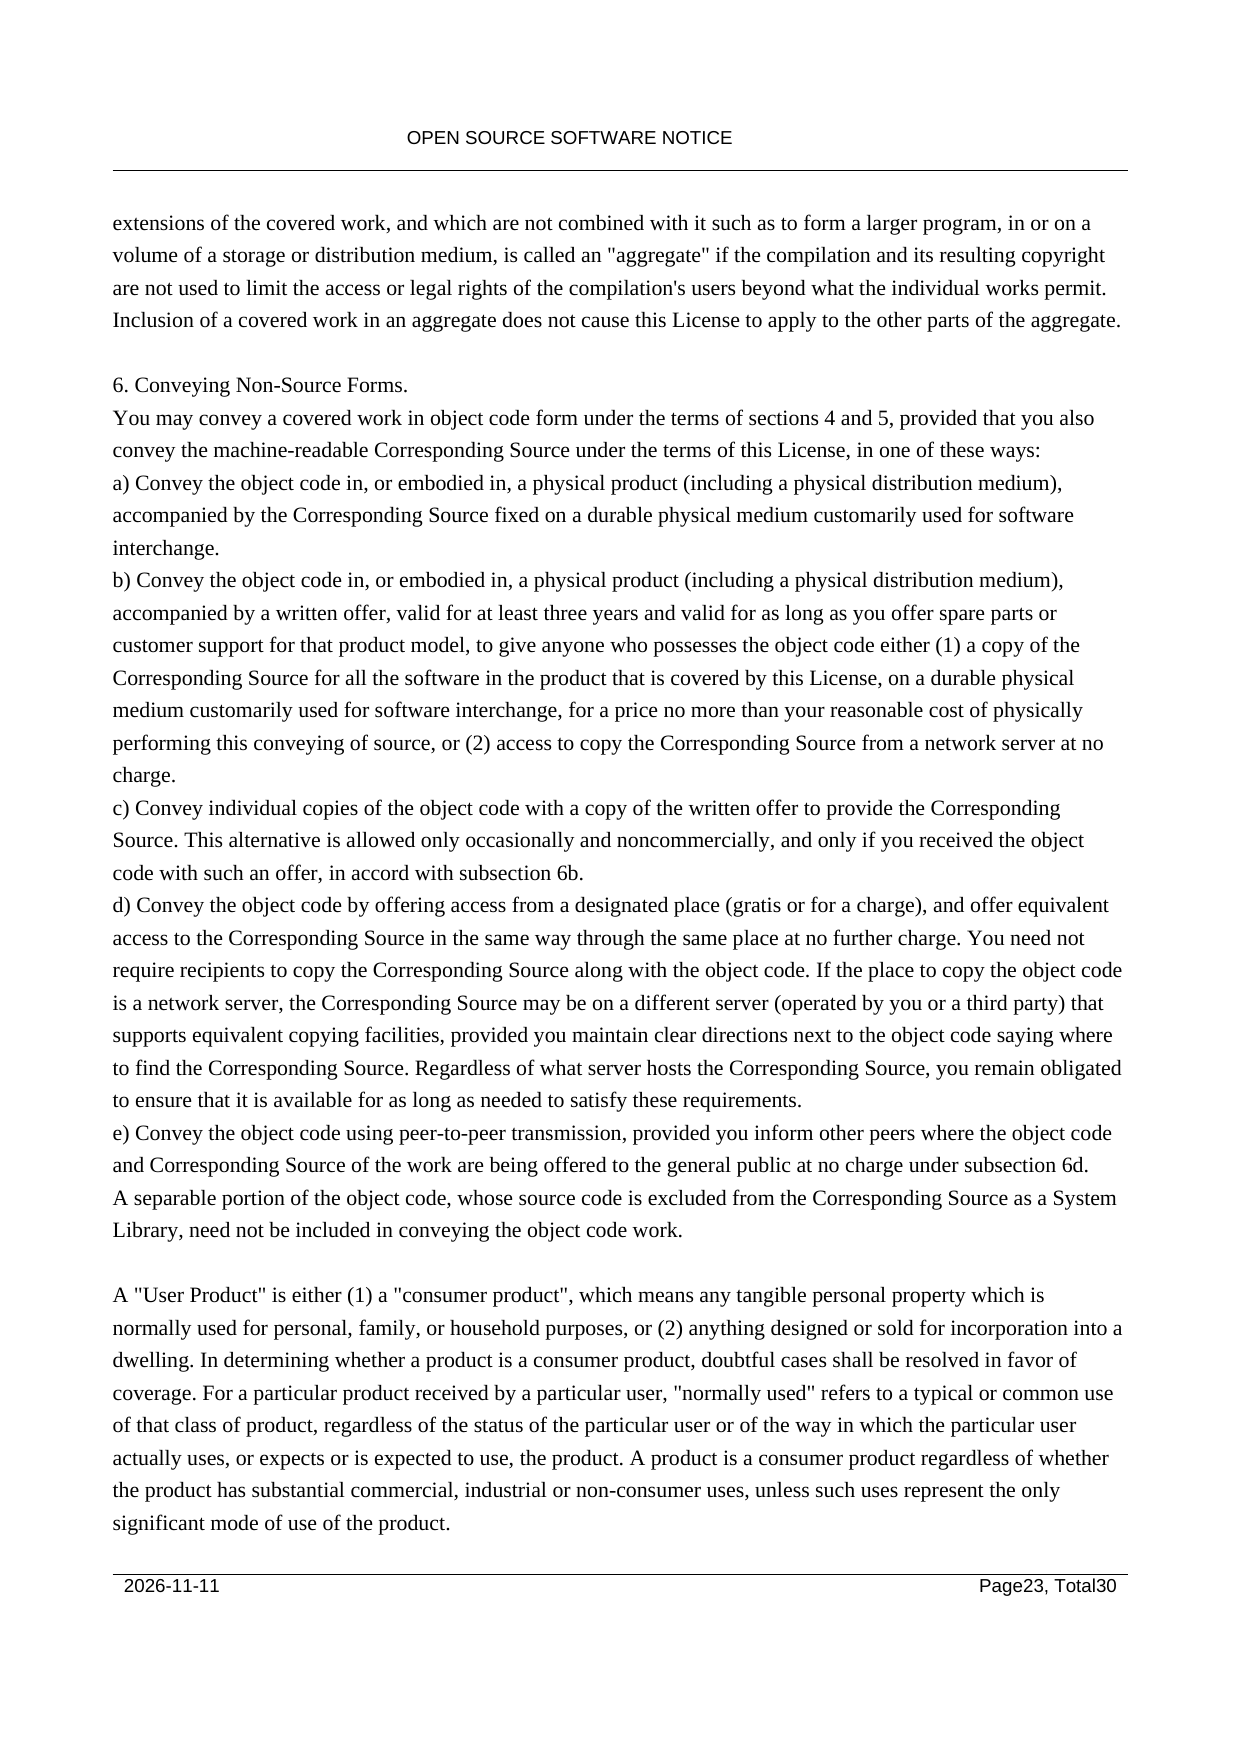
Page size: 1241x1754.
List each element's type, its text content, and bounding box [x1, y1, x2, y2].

text You may convey a covered work in object code form under the terms of sections 4 and 5, provided that you also convey the machine-readable Corresponding Source under the terms of this License, in one of these ways: [112, 401, 1128, 466]
text e) Convey the object code using peer-to-peer transmission, provided you inform other peers where the object code and Corresponding Source of the work are being offered to the general public at no charge under subsection 6d. [112, 1116, 1128, 1181]
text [112, 206, 1128, 336]
text b) Convey the object code in, or embodied in, a physical product (including a physical distribution medium), accompanied by a written offer, valid for at least three years and valid for as long as you offer spare parts or customer support for that product model, to give anyone who possesses the object code either (1) a copy of the Corresponding Source for all the software in the product that is covered by this License, on a durable physical medium customarily used for software interchange, for a price no more than your reasonable cost of physically performing this conveying of source, or (2) access to copy the Corresponding Source from a network server at no charge. [112, 564, 1128, 791]
text d) Convey the object code by offering access from a designated place (gratis or for a charge), and offer equivalent access to the Corresponding Source in the same way through the same place at no further charge. You need not require recipients to copy the Corresponding Source along with the object code. If the place to copy the object code is a network server, the Corresponding Source may be on a different server (operated by you or a third party) that supports equivalent copying facilities, provided you maintain clear directions next to the object code saying where to find the Corresponding Source. Regardless of what server hosts the Corresponding Source, you remain obligated to ensure that it is available for as long as needed to satisfy these requirements. [112, 889, 1128, 1116]
text A "User Product" is either (1) a "consumer product", which means any tangible personal property which is normally used for personal, family, or household purposes, or (2) anything designed or sold for incorporation into a dwelling. In determining whether a product is a consumer product, doubtful cases shall be resolved in favor of coverage. For a particular product received by a particular user, "normally used" refers to a typical or common use of that class of product, regardless of the status of the particular user or of the way in which the particular user actually uses, or expects or is expected to use, the product. A product is a consumer product regardless of whether the product has substantial commercial, industrial or non-consumer uses, unless such uses represent the only significant mode of use of the product. [112, 1279, 1128, 1539]
text a) Convey the object code in, or embodied in, a physical product (including a physical distribution medium), accompanied by the Corresponding Source fixed on a durable physical medium customarily used for software interchange. [112, 466, 1128, 564]
text A separable portion of the object code, whose source code is excluded from the Corresponding Source as a System Library, need not be included in conveying the object code work. [112, 1181, 1128, 1246]
text c) Convey individual copies of the object code with a copy of the written offer to provide the Corresponding Source. This alternative is allowed only occasionally and noncommercially, and only if you received the object code with such an offer, in accord with subsection 6b. [112, 791, 1128, 889]
text 6. Conveying Non-Source Forms. [112, 369, 1128, 401]
